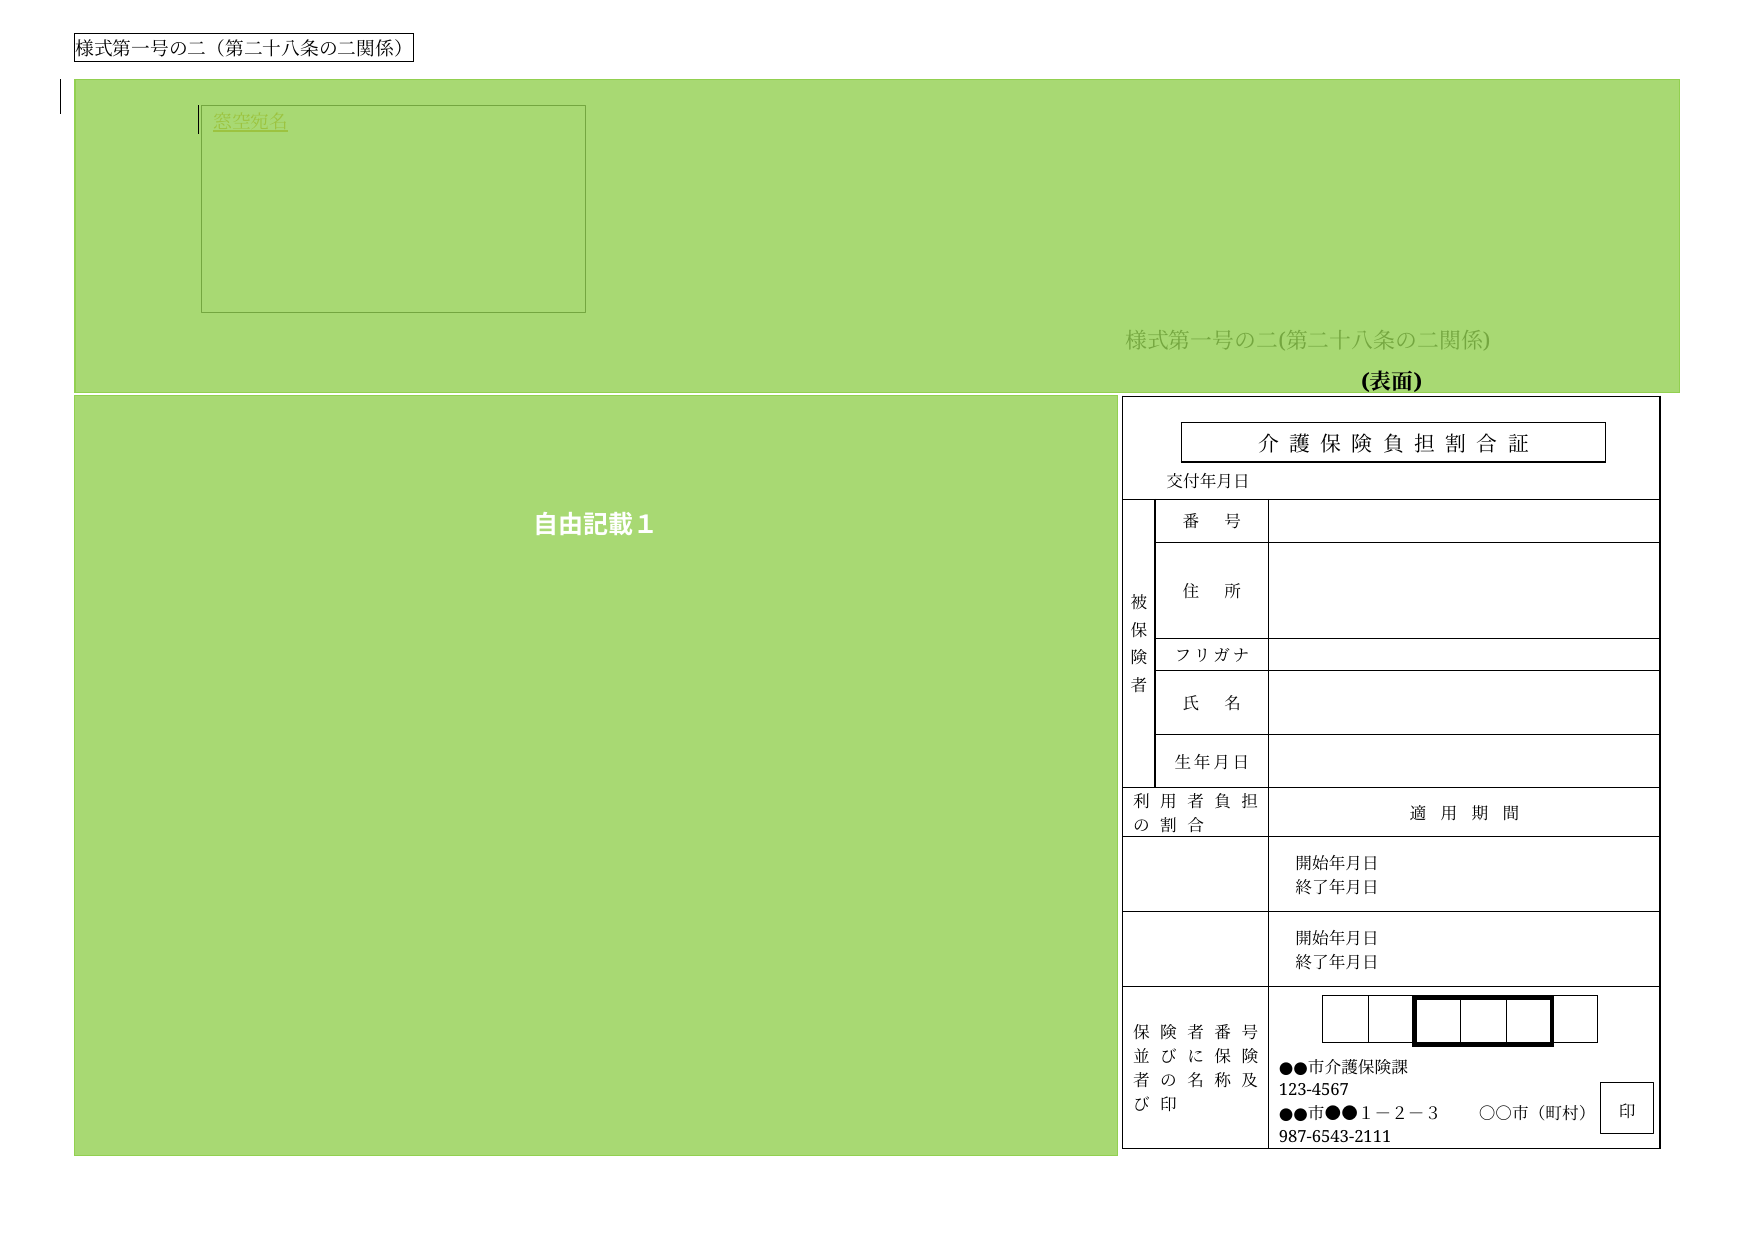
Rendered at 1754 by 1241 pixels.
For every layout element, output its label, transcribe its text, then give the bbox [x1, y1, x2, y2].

table_cell [1507, 1000, 1550, 1042]
table_cell [1323, 996, 1368, 1042]
table_cell 被保険者 [1123, 500, 1154, 787]
table_cell [1269, 735, 1659, 787]
table_cell [1123, 837, 1268, 911]
table_cell [1554, 996, 1597, 1042]
table_cell [1269, 543, 1659, 638]
table_cell 番号 [1156, 500, 1268, 542]
table_cell [1598, 995, 1659, 1042]
table_cell [1461, 1000, 1506, 1042]
table_cell [1123, 397, 1659, 422]
table_cell [1269, 671, 1659, 734]
table_cell 保険者番号 並びに保険 者の名称及 び印 [1123, 987, 1268, 1148]
table_cell 開始年月日 終了年月日 [1269, 837, 1659, 911]
table_cell [1369, 996, 1412, 1042]
table_cell [1606, 422, 1659, 461]
table_cell 介護保険負担割合証 [1182, 423, 1605, 461]
table_cell 交付年月日 [1123, 461, 1659, 499]
table_cell [1269, 639, 1659, 670]
table_cell フリガナ [1156, 639, 1268, 670]
table_cell 住所 [1156, 543, 1268, 638]
table_cell ●●市介護保険課 123-4567 ●●市●●１－２－３ ○○市（町村） 987-6543-2111 [1269, 1042, 1659, 1148]
table_cell 開始年月日 終了年月日 [1269, 912, 1659, 986]
table_cell [1123, 912, 1268, 986]
table_cell 氏名 [1156, 671, 1268, 734]
table_header (表面) [1123, 364, 1660, 396]
table_cell [1123, 422, 1181, 461]
table_cell 利用者負担 の割合 [1123, 788, 1268, 836]
table_cell 生年月日 [1156, 735, 1268, 787]
table_cell [1269, 995, 1322, 1042]
table_cell 適用期間 [1269, 788, 1659, 836]
table_cell [1269, 987, 1659, 995]
table_cell [1269, 500, 1659, 542]
table_cell [1417, 1000, 1460, 1042]
